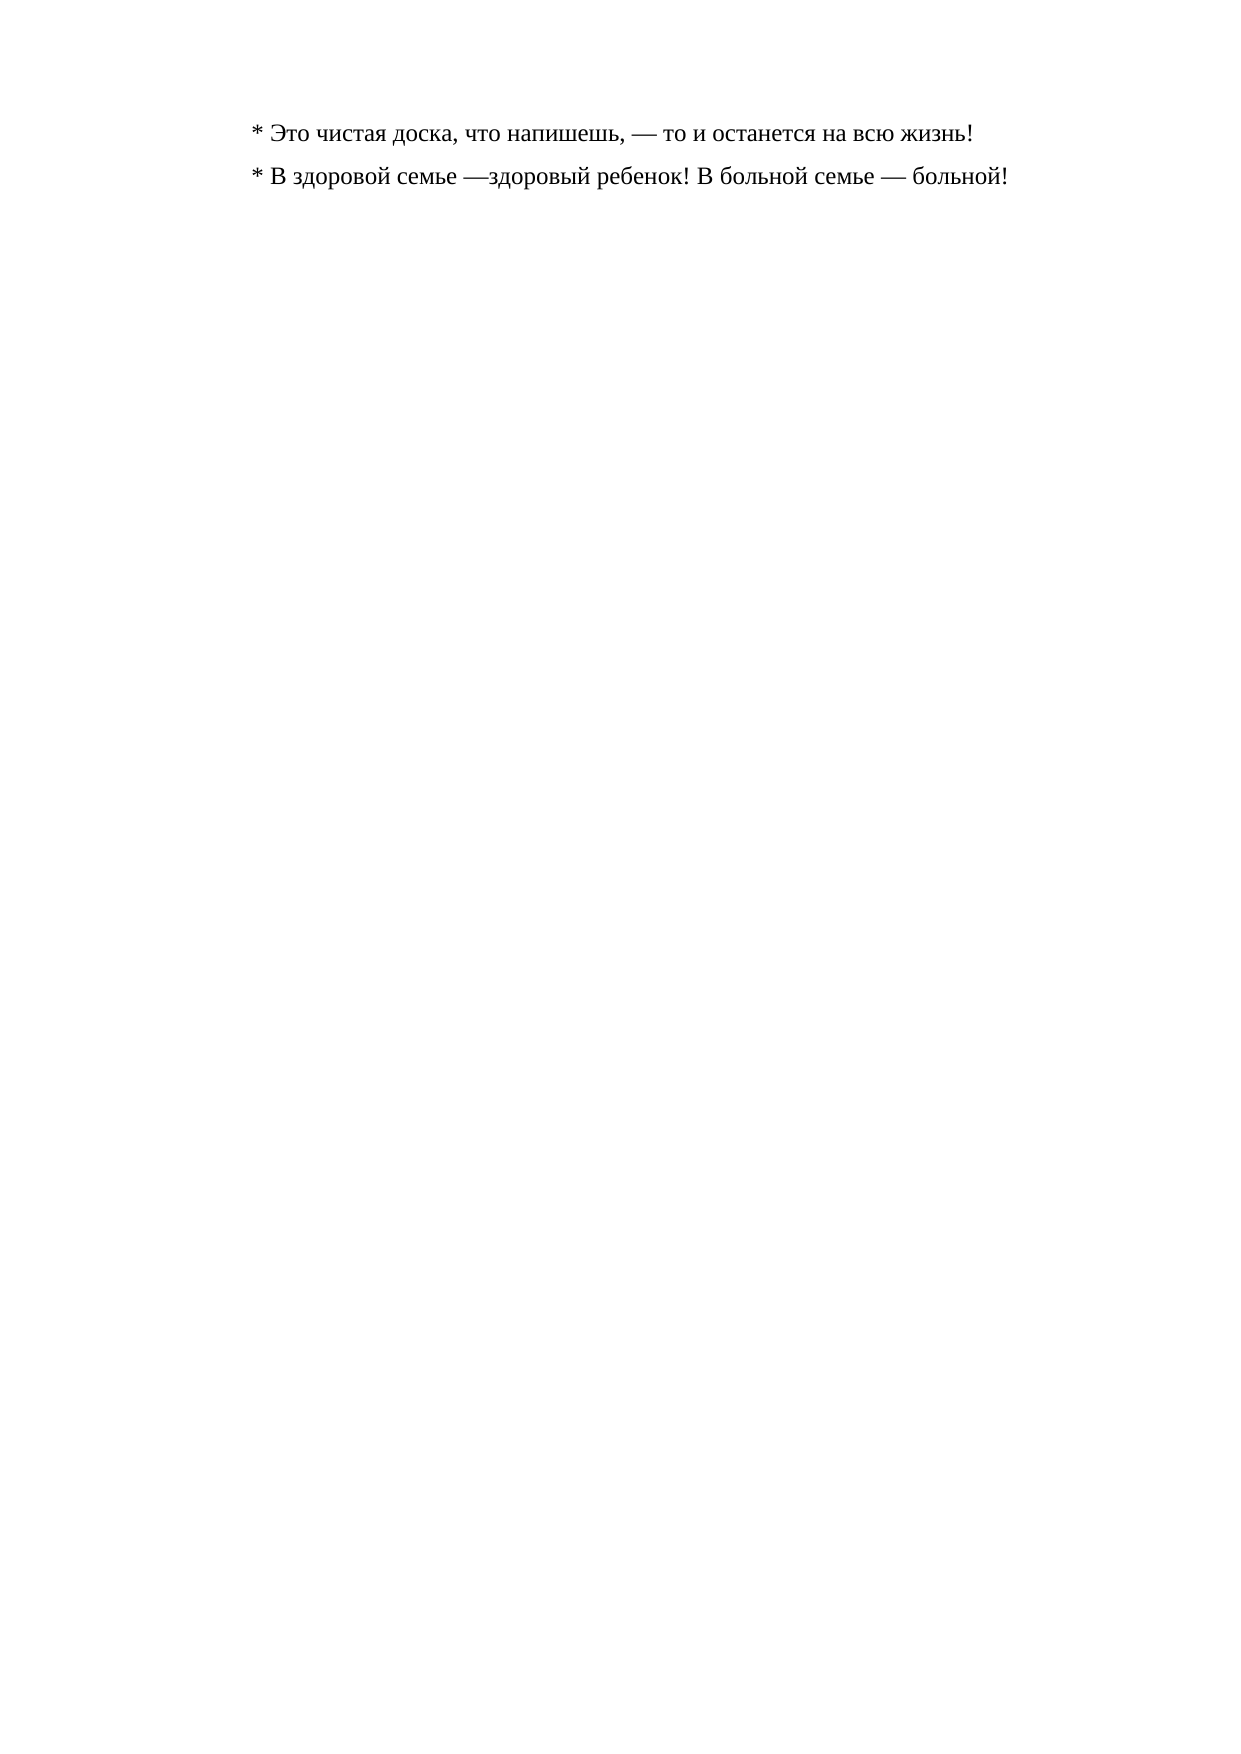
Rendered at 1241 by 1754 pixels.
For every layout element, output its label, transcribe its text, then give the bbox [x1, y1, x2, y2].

text * Это чистая доска, что напишешь, — то и останется на всю жизнь! [177, 118, 1152, 147]
text * В здоровой семье —здоровый ребенок! В больной семье — больной! [177, 161, 1152, 190]
